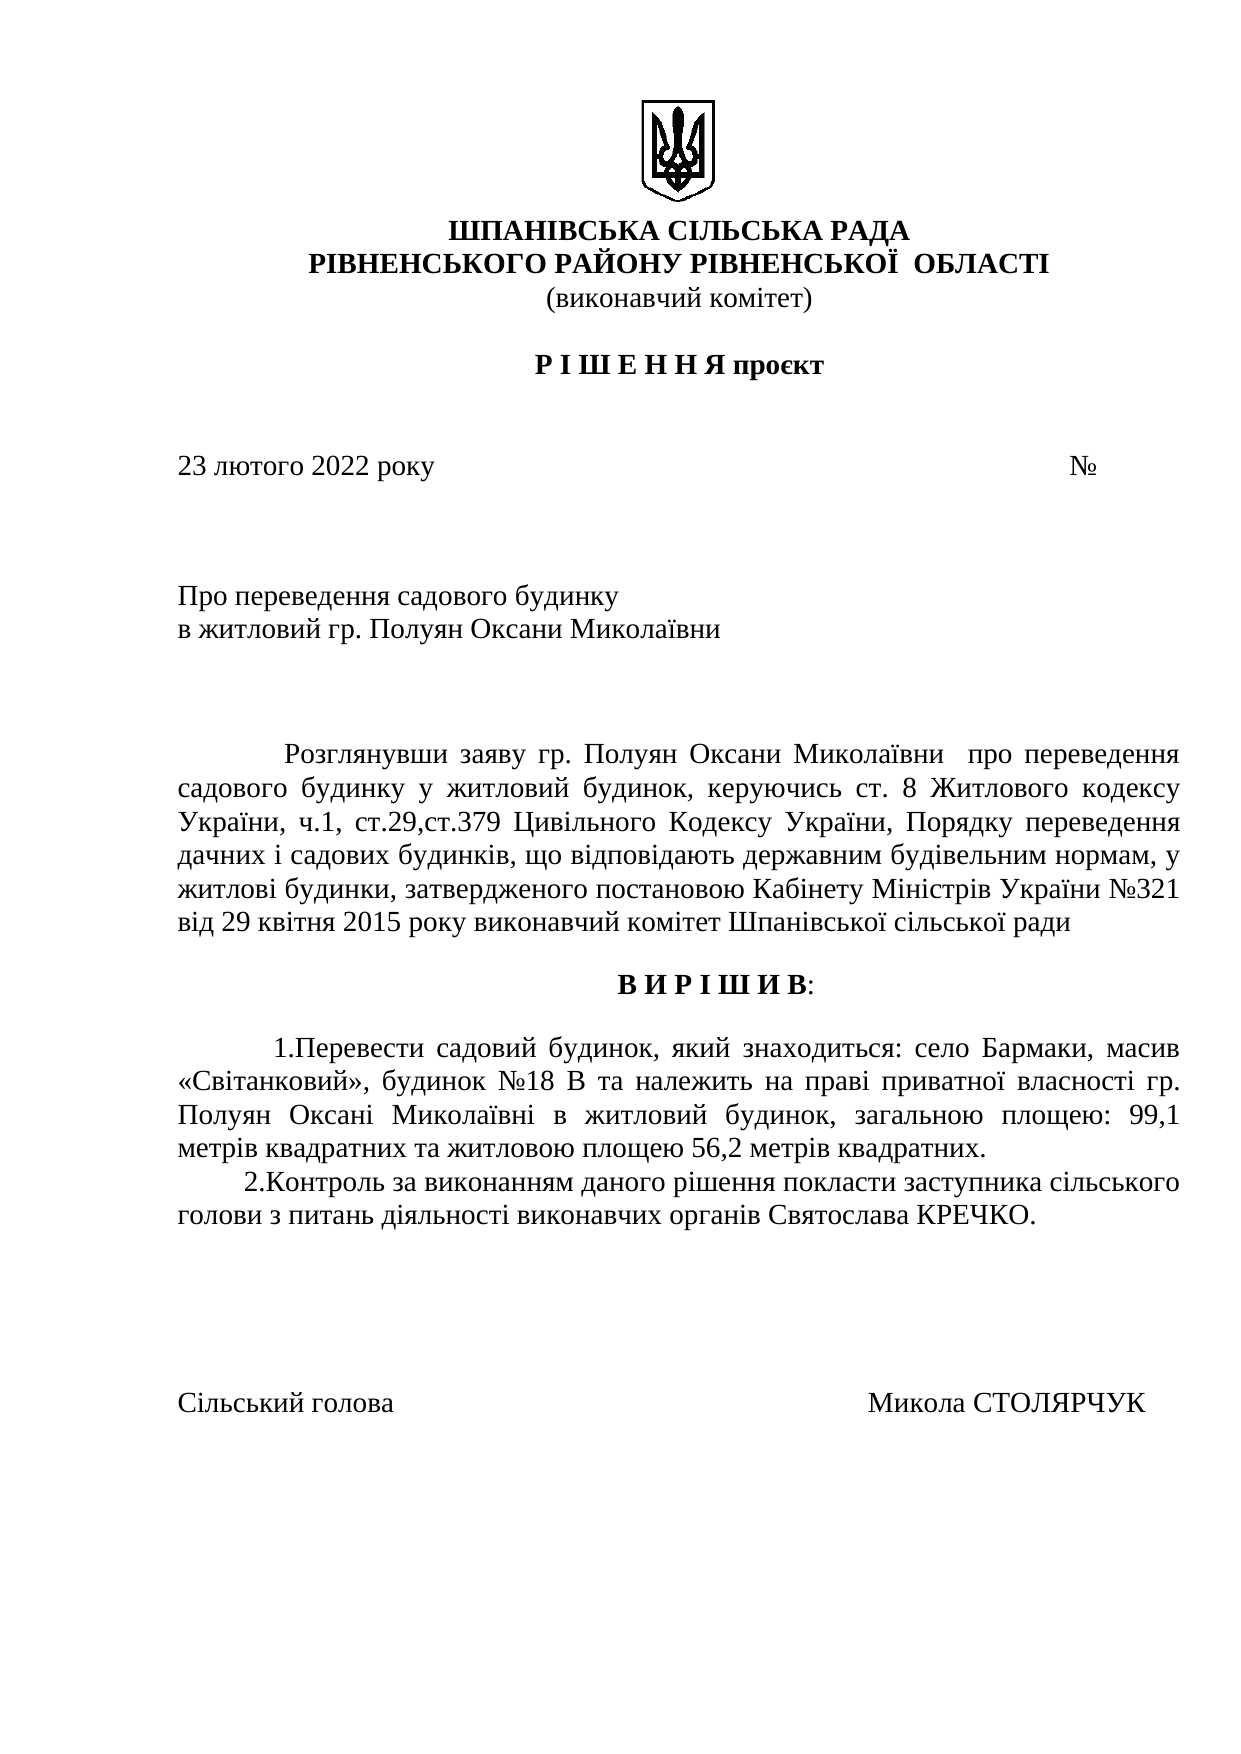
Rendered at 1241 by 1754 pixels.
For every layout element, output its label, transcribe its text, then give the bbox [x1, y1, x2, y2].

text (виконавчий комітет) [177, 280, 1181, 314]
text Про переведення садового будинку [177, 578, 1181, 611]
text Р І Ш Е Н Н Я проєкт [177, 347, 1181, 381]
text В И Р І Ш И В: [177, 967, 1181, 1001]
text 2.Контроль за виконанням даного рішення покласти заступника сільського голови з питань діяльності виконавчих органів Святослава КРЕЧКО. [177, 1164, 1181, 1231]
text ШПАНІВСЬКА СІЛЬСЬКА РАДА [177, 213, 1181, 247]
text 1.Перевести садовий будинок, який знаходиться: село Бармаки, масив «Світанковий», будинок №18 В та належить на праві приватної власності гр. Полуян Оксані Миколаївні в житловий будинок, загальною площею: 99,1 метрів квадратних та житловою площею 56,2 метрів квадратних. [177, 1030, 1181, 1164]
text Сільський голова Микола СТОЛЯРЧУК [177, 1386, 1181, 1419]
text РІВНЕНСЬКОГО РАЙОНУ РІВНЕНСЬКОЇ ОБЛАСТІ [177, 247, 1181, 280]
picture [641, 99, 717, 202]
text Розглянувши заяву гр. Полуян Оксани Миколаївни про переведення садового будинку у житловий будинок, керуючись ст. 8 Житлового кодексу України, ч.1, ст.29,ст.379 Цивільного Кодексу України, Порядку переведення дачних і садових будинків, що відповідають державним будівельним нормам, у житлові будинки, затвердженого постановою Кабінету Міністрів України №321 від 29 квітня 2015 року виконавчий комітет Шпанівської сільської ради [177, 737, 1181, 938]
text 23 лютого 2022 року № [177, 448, 1181, 481]
text в житловий гр. Полуян Оксани Миколаївни [177, 611, 1181, 645]
